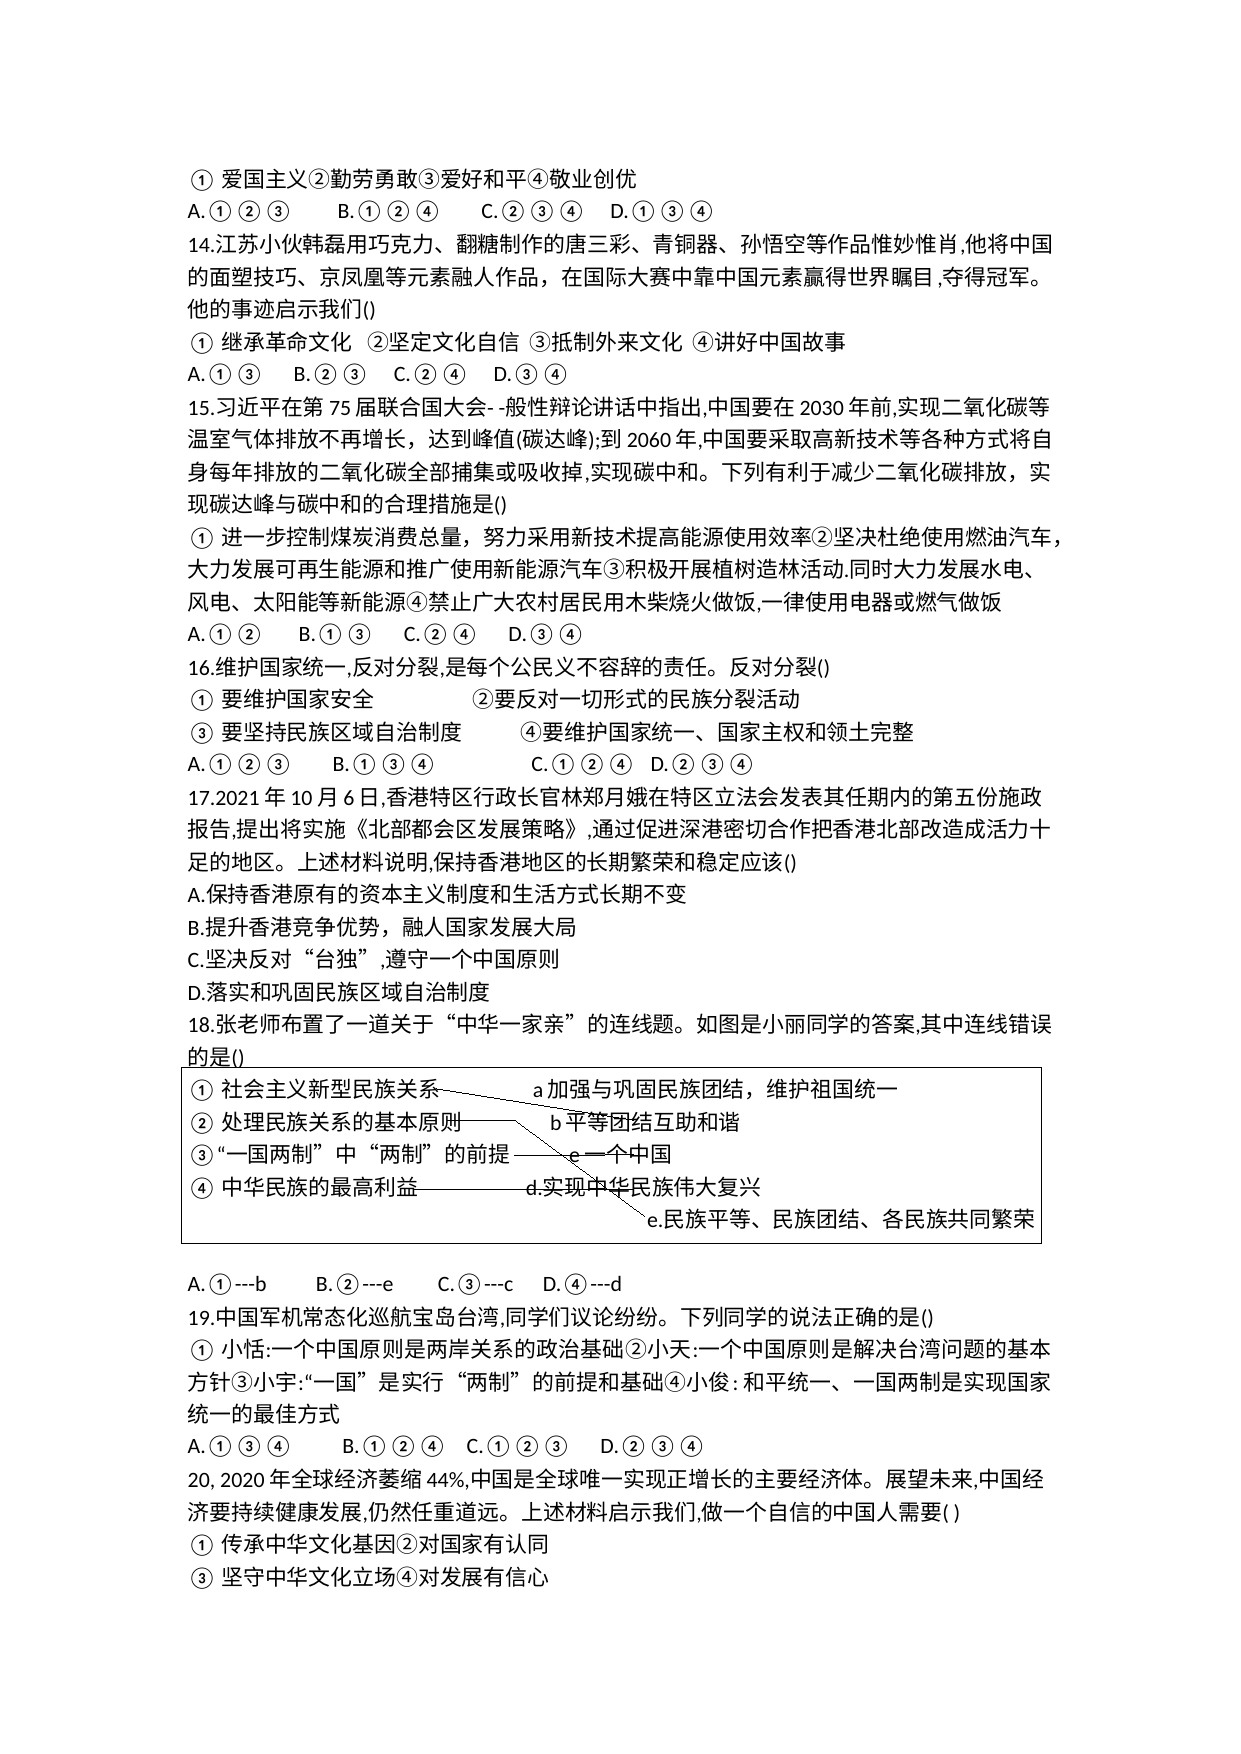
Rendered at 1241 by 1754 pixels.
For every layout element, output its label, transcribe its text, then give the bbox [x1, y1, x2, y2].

text B.提升香港竞争优势，融人国家发展大局 [187, 909, 1053, 942]
text 的是() [187, 1039, 1053, 1072]
text 报告,提出将实施《北部都会区发展策略》,通过促进深港密切合作把香港北部改造成活力十 [187, 812, 1053, 844]
text 18.张老师布置了一道关于“中华一家亲”的连线题。如图是小丽同学的答案,其中连线错误 [187, 1007, 1053, 1039]
text A.①② B.①③ C.②④ D.③④ [187, 617, 1053, 649]
text 14.江苏小伙韩磊用巧克力、翻糖制作的唐三彩、青铜器、孙悟空等作品惟妙惟肖,他将中国的面塑技巧、京凤凰等元素融人作品，在国际大赛中靠中国元素贏得世界瞩目,夺得冠军。他的事迹启示我们() [187, 227, 1053, 324]
text 16.维护国家统一,反对分裂,是每个公民义不容辞的责任。反对分裂() [187, 649, 1053, 682]
text ①继承革命文化 ②坚定文化自信 ③抵制外来文化 ④讲好中国故事 [187, 324, 1053, 357]
text A.①③ B.②③ C.②④ D.③④ [187, 357, 1053, 389]
text ③坚守中华文化立场④对发展有信心 [187, 1559, 1053, 1592]
text A.①②③ B.①②④ C.②③④ D.①③④ [187, 194, 1053, 227]
text A.保持香港原有的资本主义制度和生活方式长期不变 [187, 877, 1053, 909]
text ④中华民族的最高利益 d.实现中华民族伟大复兴 [187, 1169, 1053, 1202]
text C.坚决反对“台独”,遵守一个中国原则 [187, 942, 1053, 974]
text D.落实和巩固民族区域自治制度 [187, 974, 1053, 1007]
text A.①③④ B.①②④ C.①②③ D.②③④ [187, 1429, 1053, 1462]
text ①小恬:一个中国原则是两岸关系的政治基础②小天:一个中国原则是解决台湾问题的基本方针③小宇:“一国”是实行“两制”的前提和基础④小俊: 和平统一、一国两制是实现国家统一的最佳方式 [187, 1332, 1053, 1429]
text 20, 2020年全球经济萎缩44%,中国是全球唯一实现正增长的主要经济体。展望未来,中国经 [187, 1462, 1053, 1494]
text 足的地区。上述材料说明,保持香港地区的长期繁荣和稳定应该() [187, 844, 1053, 877]
text 温室气体排放不再增长，达到峰值(碳达峰);到2060年,中国要采取高新技术等各种方式将自身每年排放的二氧化碳全部捕集或吸收掉,实现碳中和。下列有利于减少二氧化碳排放，实现碳达峰与碳中和的合理措施是() [187, 422, 1053, 519]
text ①社会主义新型民族关系 a加强与巩固民族团结，维护祖国统一 [187, 1072, 1053, 1104]
text ①爱国主义②勤劳勇敢③爱好和平④敬业创优 [187, 162, 1053, 194]
text ②处理民族关系的基本原则 b平等团结互助和谐 [187, 1104, 1053, 1137]
text ①传承中华文化基因②对国家有认同 [187, 1527, 1053, 1559]
text A.①---b B.②---e C.③---c D.④---d [187, 1267, 1053, 1299]
text 风电、太阳能等新能源④禁止广大农村居民用木柴烧火做饭,一律使用电器或燃气做饭 [187, 584, 1053, 617]
text ③“一国两制”中“两制”的前提 e一个中国 [187, 1137, 1053, 1169]
text 15.习近平在第75届联合国大会- -般性辩论讲话中指出,中国要在2030年前,实现二氧化碳等 [187, 389, 1053, 422]
text 济要持续健康发展,仍然任重道远。上述材料启示我们,做一个自信的中国人需要( ) [187, 1494, 1053, 1527]
text ①进一步控制煤炭消费总量，努力采用新技术提高能源使用效率②坚决杜绝使用燃油汽车， [187, 519, 1053, 552]
text ①要维护国家安全 ②要反对一切形式的民族分裂活动 [187, 682, 1053, 714]
text 19.中国军机常态化巡航宝岛台湾,同学们议论纷纷。下列同学的说法正确的是() [187, 1299, 1053, 1332]
text e.民族平等、民族团结、各民族共同繁荣 [187, 1202, 1053, 1234]
text A.①②③ B.①③④ C.①②④ D.②③④ [187, 747, 1053, 779]
text 大力发展可再生能源和推广使用新能源汽车③积极开展植树造林活动.同时大力发展水电、 [187, 552, 1053, 584]
text ③要坚持民族区域自治制度 ④要维护国家统一、国家主权和领土完整 [187, 714, 1053, 747]
text 17.2021年10月6日,香港特区行政长官林郑月娥在特区立法会发表其任期内的第五份施政 [187, 779, 1053, 812]
